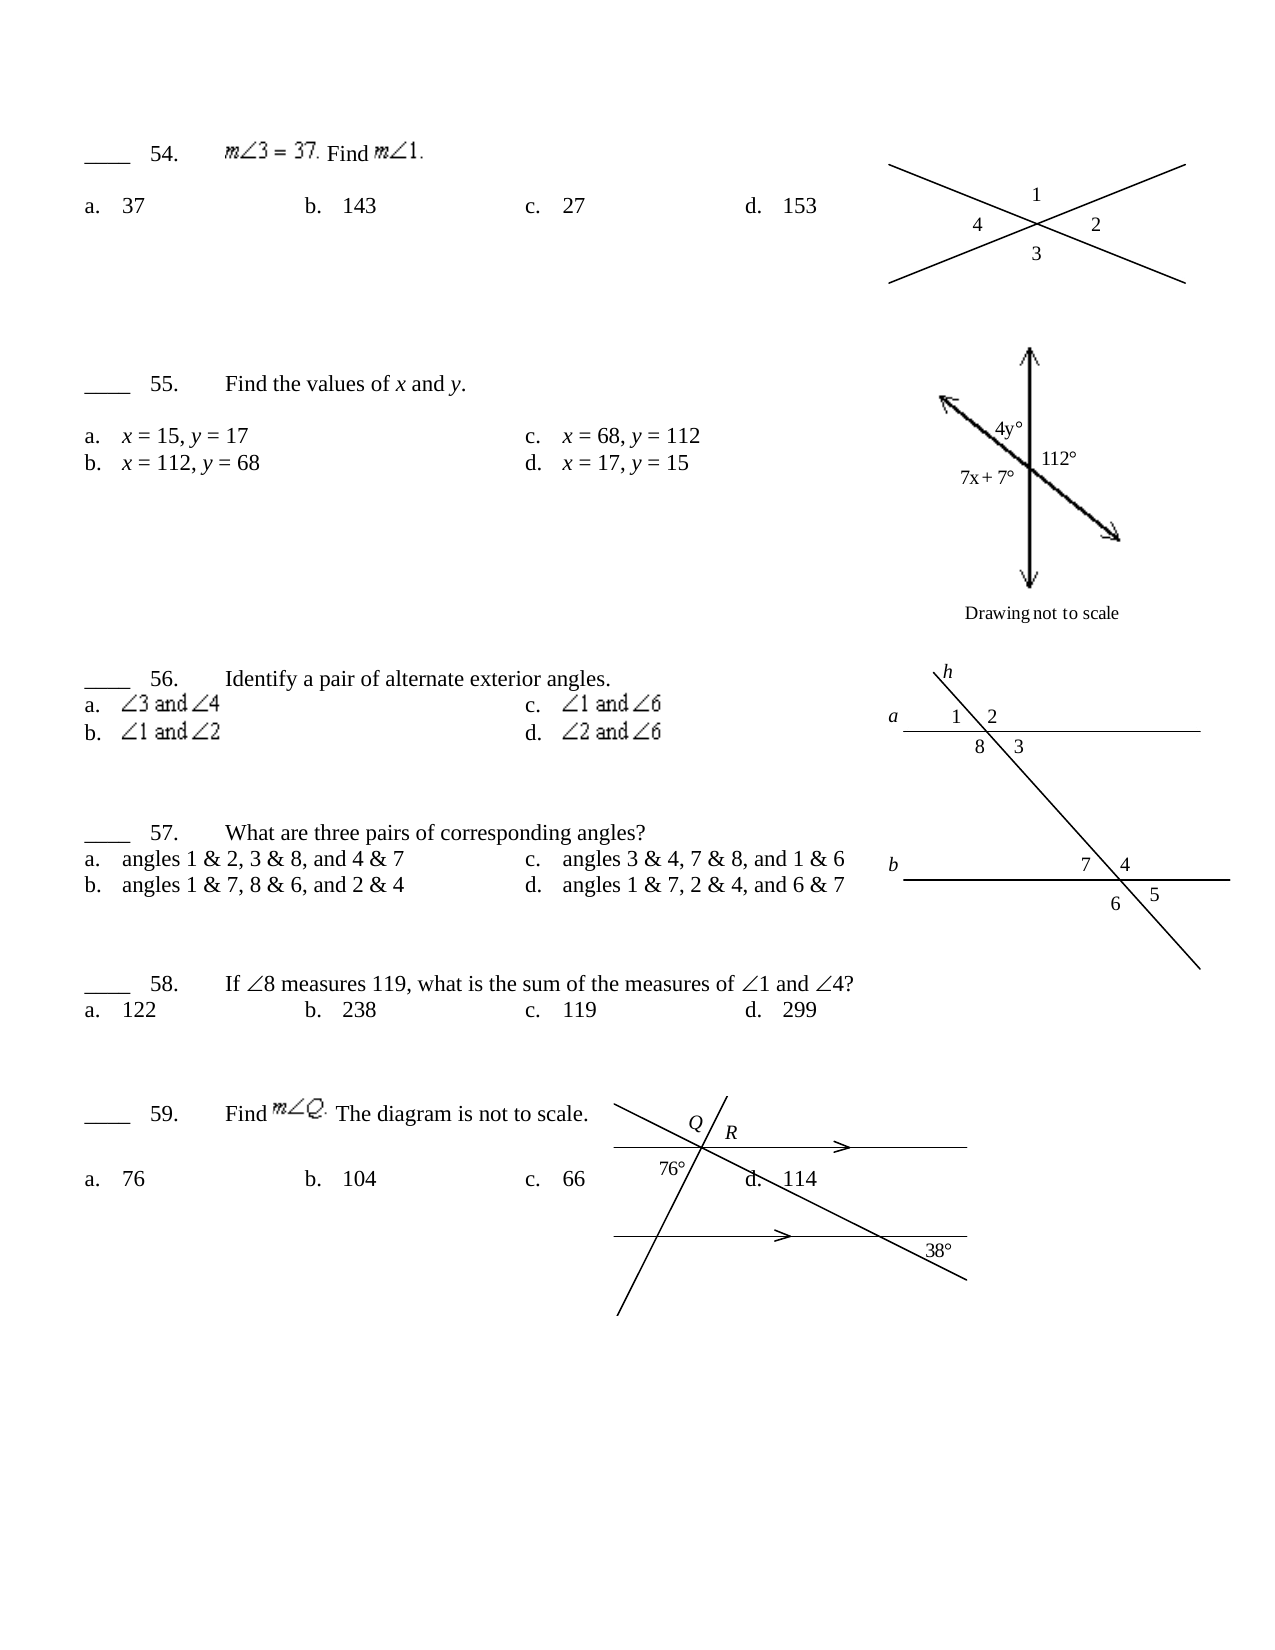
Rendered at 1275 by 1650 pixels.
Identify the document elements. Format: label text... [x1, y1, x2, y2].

text ____ 54. Find [84, 137, 1200, 166]
table_header d. [731, 996, 768, 1022]
table_cell d. [511, 872, 548, 898]
table_cell [549, 719, 952, 747]
table_header d. [731, 193, 768, 219]
table_header c. [511, 423, 548, 449]
table_header 27 [548, 193, 731, 219]
table_header a. [70, 845, 108, 872]
table_header 238 [328, 996, 511, 1022]
table_header d. [731, 1165, 768, 1192]
table_header [549, 691, 952, 719]
table_header a. [70, 691, 108, 719]
table_header x = 68, y = 112 [549, 423, 952, 449]
table_header 122 [108, 996, 291, 1022]
table_header c. [511, 996, 548, 1022]
table_header c. [511, 193, 548, 219]
table_cell b. [70, 719, 108, 747]
text ____ 59. Find The diagram is not to scale. [84, 1094, 1200, 1126]
table_cell b. [70, 872, 108, 898]
table_cell [108, 719, 511, 747]
table_header b. [291, 996, 328, 1022]
table_cell b. [70, 449, 108, 475]
table_header c. [511, 1165, 548, 1192]
table_header angles 3 & 4, 7 & 8, and 1 & 6 [549, 845, 952, 872]
table_header [108, 691, 511, 719]
table_header 299 [769, 996, 951, 1022]
table_header angles 1 & 2, 3 & 8, and 4 & 7 [108, 845, 511, 872]
table_header x = 15, y = 17 [108, 423, 511, 449]
picture [374, 137, 426, 162]
table_cell x = 112, y = 68 [108, 449, 511, 475]
table_header b. [291, 193, 328, 219]
table_header 114 [769, 1165, 951, 1192]
picture [121, 691, 221, 715]
table_header b. [291, 1165, 328, 1192]
picture [562, 718, 662, 743]
table_header a. [70, 423, 108, 449]
table_cell angles 1 & 7, 2 & 4, and 6 & 7 [549, 872, 952, 898]
table_header a. [70, 193, 108, 219]
table_header 37 [108, 193, 291, 219]
picture [272, 1094, 330, 1122]
text ____ 57. What are three pairs of corresponding angles? [84, 819, 1200, 845]
table_header a. [70, 996, 108, 1022]
table_cell d. [511, 719, 548, 747]
table_header 66 [548, 1165, 731, 1192]
text ____ 56. Identify a pair of alternate exterior angles. [84, 664, 1200, 691]
table_header 153 [769, 193, 951, 219]
picture [121, 718, 221, 743]
table_header a. [70, 1165, 108, 1192]
table_cell d. [511, 449, 548, 475]
table_header c. [511, 845, 548, 872]
table_header c. [511, 691, 548, 719]
table_header 104 [328, 1165, 511, 1192]
table_cell angles 1 & 7, 8 & 6, and 2 & 4 [108, 872, 511, 898]
text ____ 55. Find the values of x and y. [84, 370, 1200, 396]
table_header 143 [328, 193, 511, 219]
picture [225, 137, 322, 162]
table_cell x = 17, y = 15 [549, 449, 952, 475]
table_header 76 [108, 1165, 291, 1192]
table_header 119 [548, 996, 731, 1022]
picture [562, 691, 662, 715]
text ____ 58. If 8 measures 119, what is the sum of the measures of 1 and 4? [84, 970, 1200, 996]
